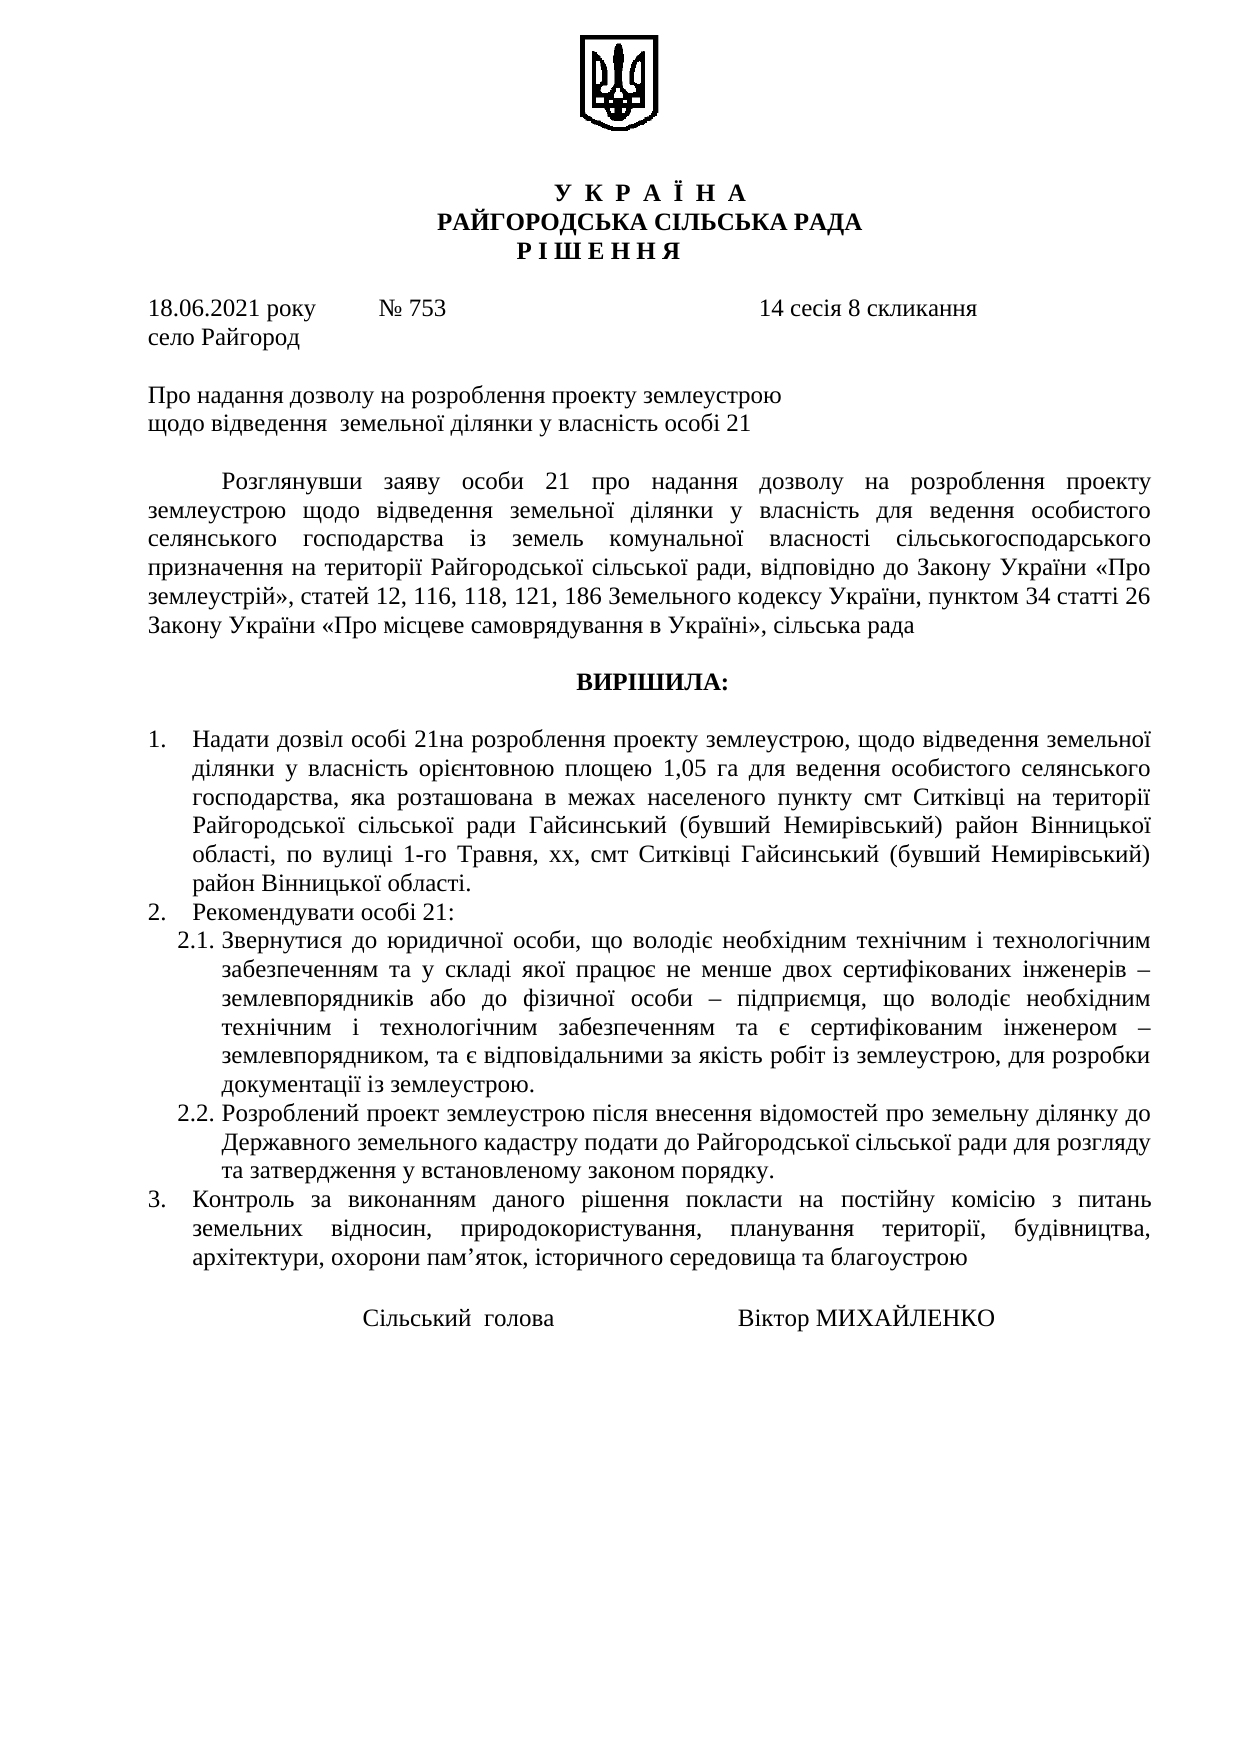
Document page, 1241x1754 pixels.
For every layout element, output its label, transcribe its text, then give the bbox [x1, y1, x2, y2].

text щодо відведення земельної ділянки у власність особі 21 [148, 408, 1152, 437]
text Сільський голова Віктор МИХАЙЛЕНКО [148, 1303, 1152, 1332]
title У К Р А Ї Н А [148, 178, 1152, 207]
list Надати дозвіл особі 21на розроблення проекту землеустрою, щодо відведення земельної ділянки у власність орієнтовною площею 1,05 га для ведення особистого селянського господарства, яка розташована в межах населеного пункту смт Ситківці на території Райгородської сільської ради Гайсинський (бувший Немирівський) район Вінницької області, по вулиці 1-го Травня, хх, смт Ситківці Гайсинський (бувший Немирівський) район Вінницької області. [148, 724, 1152, 897]
subtitle РАЙГОРОДСЬКА СІЛЬСЬКА РАДА [148, 207, 1152, 236]
picture [578, 32, 659, 132]
subtitle Р І Ш Е Н Н Я [443, 236, 1152, 265]
text 18.06.2021 року № 753 14 cесія 8 скликання [148, 293, 1152, 322]
text Про надання дозволу на розроблення проекту землеустрою [148, 380, 1152, 408]
text Розглянувши заяву особи 21 про надання дозволу на розроблення проекту землеустрою щодо відведення земельної ділянки у власність для ведення особистого селянського господарства із земель комунальної власності сільськогосподарського призначення на території Райгородської сільської ради, відповідно до Закону України «Про землеустрій», статей 12, 116, 118, 121, 186 Земельного кодексу України, пунктом 34 статті 26 Закону України «Про місцеве самоврядування в Україні», сільська рада [148, 466, 1152, 638]
list Звернутися до юридичної особи, що володіє необхідним технічним і технологічним забезпеченням та у складі якої працює не менше двох сертифікованих інженерів – землевпорядників або до фізичної особи – підприємця, що володіє необхідним технічним і технологічним забезпеченням та є сертифікованим інженером – землевпорядником, та є відповідальними за якість робіт із землеустрою, для розробки документації із землеустрою. [177, 925, 1152, 1098]
list Розроблений проект землеустрою після внесення відомостей про земельну ділянку до Державного земельного кадастру подати до Райгородської сільської ради для розгляду та затвердження у встановленому законом порядку. [177, 1098, 1152, 1184]
text ВИРІШИЛА: [148, 667, 1152, 695]
list Рекомендувати особі 21: [148, 897, 1152, 925]
list Контроль за виконанням даного рішення покласти на постійну комісію з питань земельних відносин, природокористування, планування території, будівництва, архітектури, охорони пам’яток, історичного середовища та благоустрою [148, 1184, 1152, 1270]
text село Райгород [148, 322, 1152, 351]
